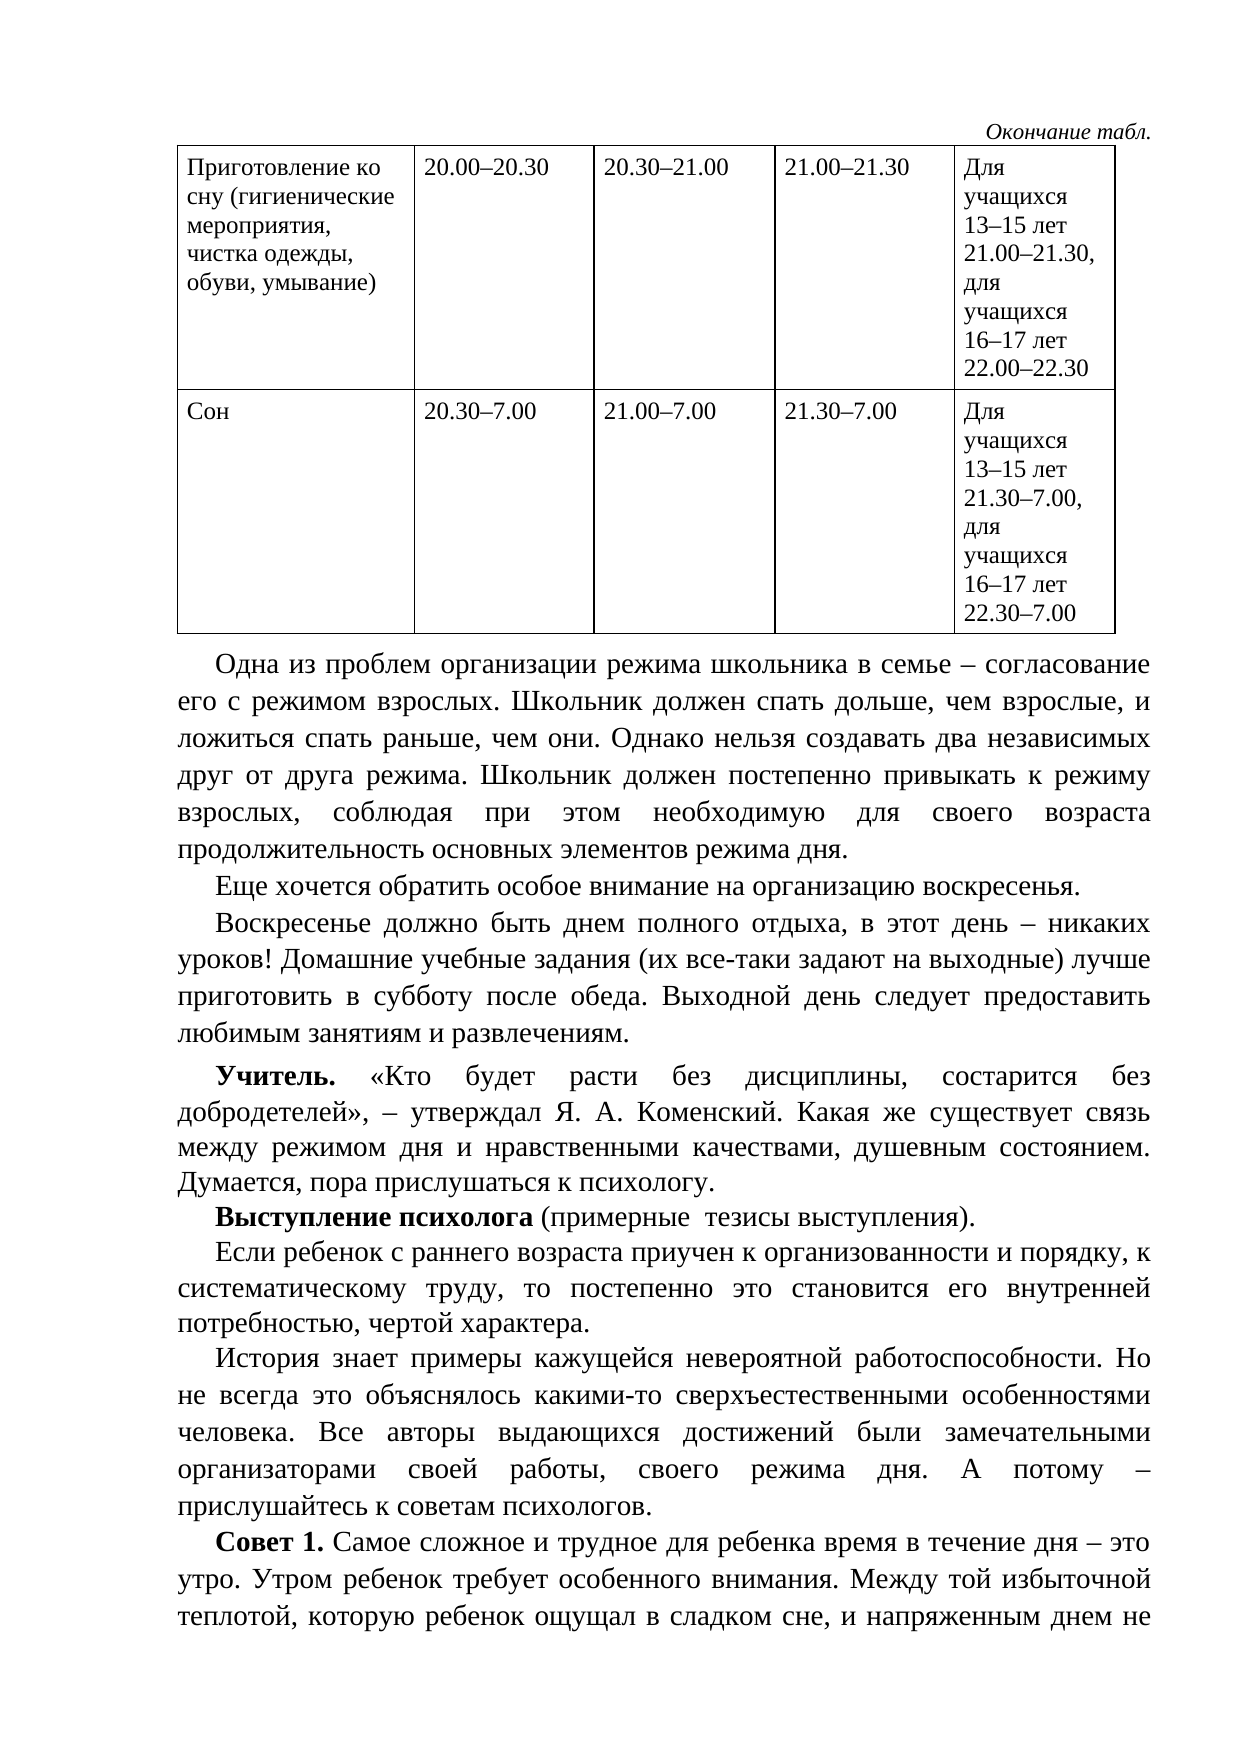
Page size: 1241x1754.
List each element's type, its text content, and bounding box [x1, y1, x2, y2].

table_cell 21.30–7.00 [776, 390, 954, 633]
table_header 20.00–20.30 [415, 146, 593, 388]
table_cell 21.00–7.00 [595, 390, 774, 633]
text Одна из проблем организации режима школьника в семье – согласование его с режимом взрослых. Школьник должен спать дольше, чем взрослые, и ложиться спать раньше, чем они. Однако нельзя создавать два независимых друг от друга режима. Школьник должен постепенно привыкать к режиму взрослых, соблюдая при этом необходимую для своего возраста продолжительность основных элементов режима дня. [177, 647, 1152, 864]
table_header 21.00–21.30 [776, 146, 954, 388]
table_header Для учащихся 13–15 лет 21.00–21.30, для учащихся 16–17 лет 22.00–22.30 [955, 146, 1114, 388]
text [177, 1524, 1152, 1632]
table_header Приготовление ко сну (гигиенические мероприятия, чистка одежды, обуви, умывание) [178, 146, 414, 388]
text Еще хочется обратить особое внимание на организацию воскресенья. [177, 868, 1152, 901]
text Учитель. «Кто будет расти без дисциплины, состарится без добродетелей», – утверждал Я. А. Коменский. Какая же существует связь между режимом дня и нравственными качествами, душевным состоянием. Думается, пора прислушаться к психологу. [177, 1058, 1152, 1198]
text Если ребенок с раннего возраста приучен к организованности и порядку, к систематическому труду, то постепенно это становится его внутренней потребностью, чертой характера. [177, 1234, 1152, 1338]
table_cell Для учащихся 13–15 лет 21.30–7.00, для учащихся 16–17 лет 22.30–7.00 [955, 390, 1114, 633]
table_cell 20.30–7.00 [415, 390, 593, 633]
text Выступление психолога (примерные тезисы выступления). [177, 1199, 1152, 1233]
text Окончание табл. [177, 118, 1152, 144]
table_cell Сон [178, 390, 414, 633]
table_header 20.30–21.00 [595, 146, 774, 388]
text Воскресенье должно быть днем полного отдыха, в этот день – никаких уроков! Домашние учебные задания (их все-таки задают на выходные) лучше приготовить в субботу после обеда. Выходной день следует предоставить любимым занятиям и развлечениям. [177, 905, 1152, 1049]
text История знает примеры кажущейся невероятной работоспособности. Но не всегда это объяснялось какими-то сверхъестественными особенностями человека. Все авторы выдающихся достижений были замечательными организаторами своей работы, своего режима дня. А потому – прислушайтесь к советам психологов. [177, 1340, 1152, 1521]
